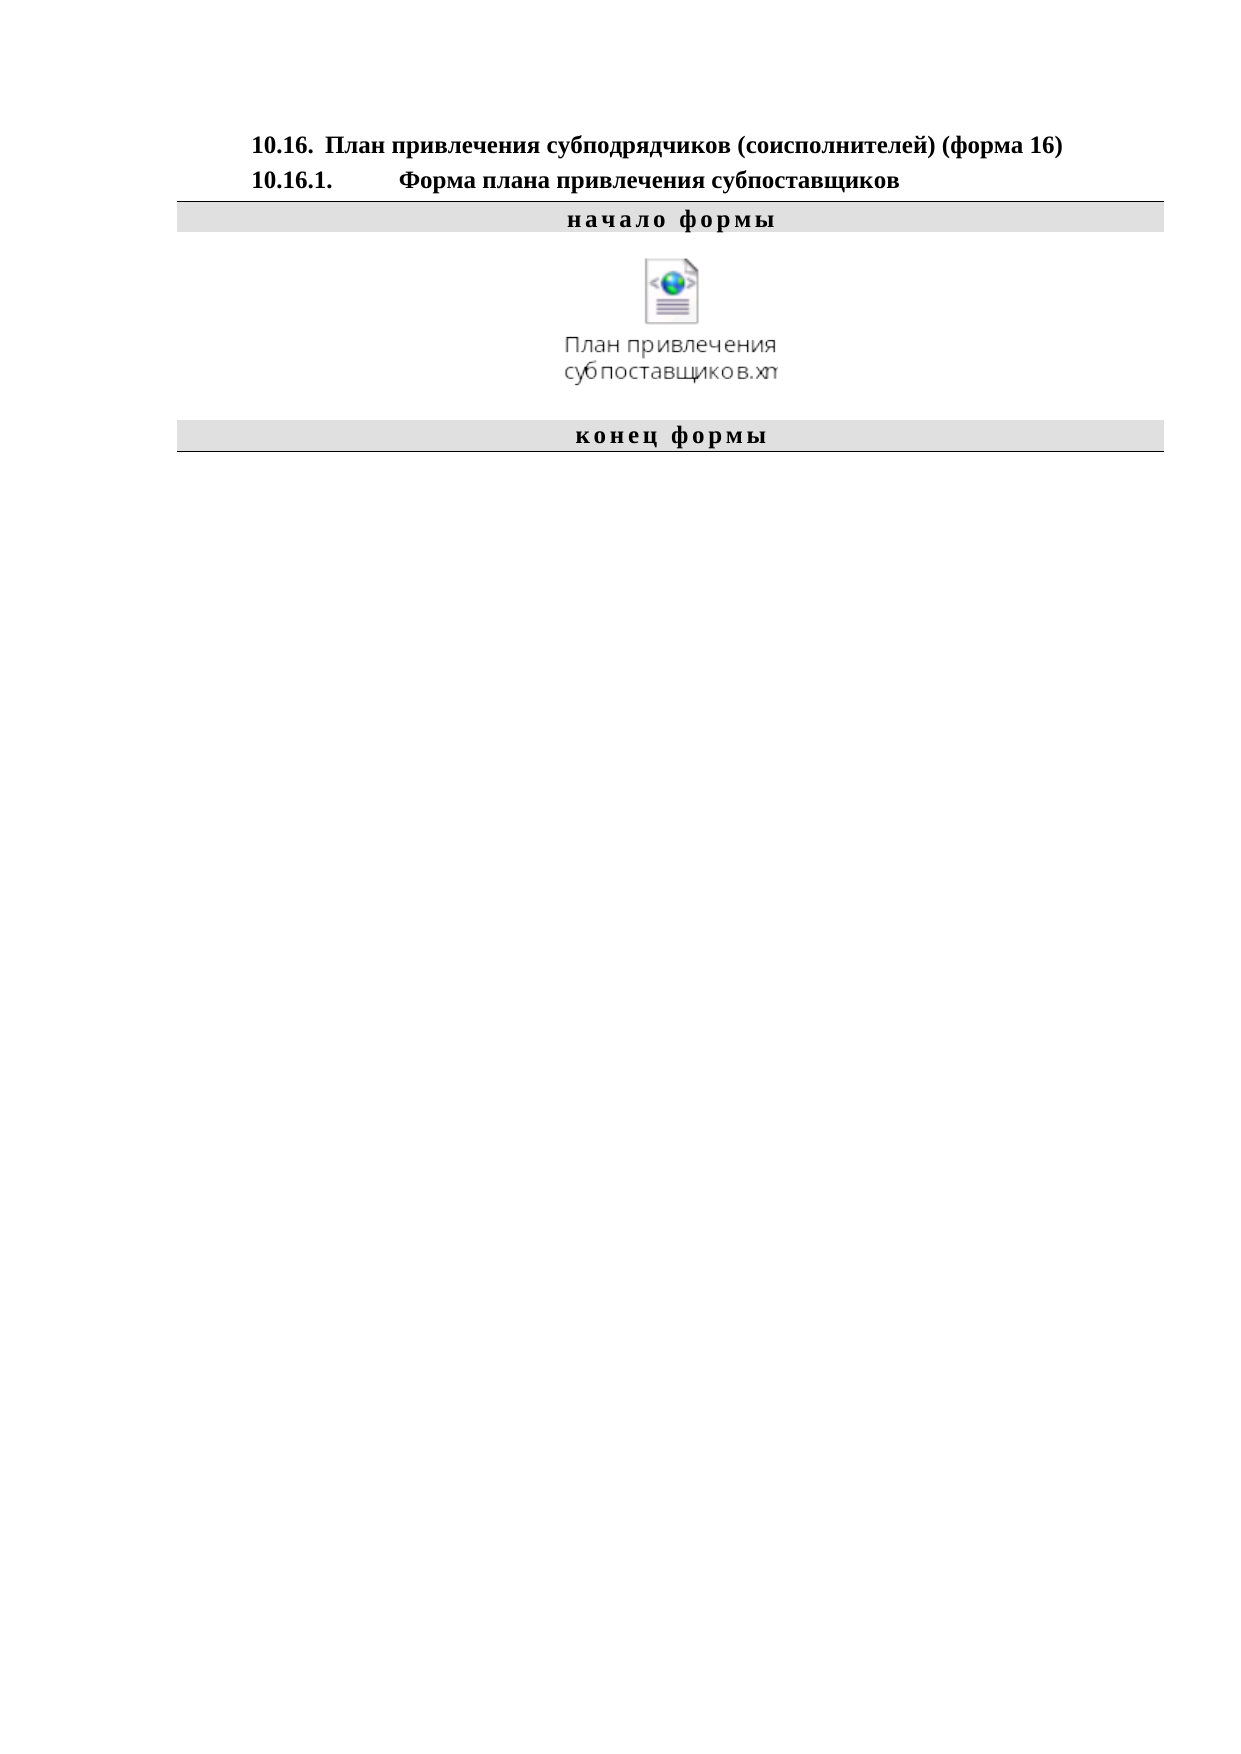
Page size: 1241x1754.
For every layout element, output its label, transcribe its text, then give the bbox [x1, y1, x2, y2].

text конец формы [177, 420, 1164, 451]
list План привлечения субподрядчиков (соисполнителей) (форма 16) [177, 131, 1167, 159]
list Форма плана привлечения субпоставщиков [177, 166, 1167, 194]
text начало формы [177, 202, 1164, 232]
